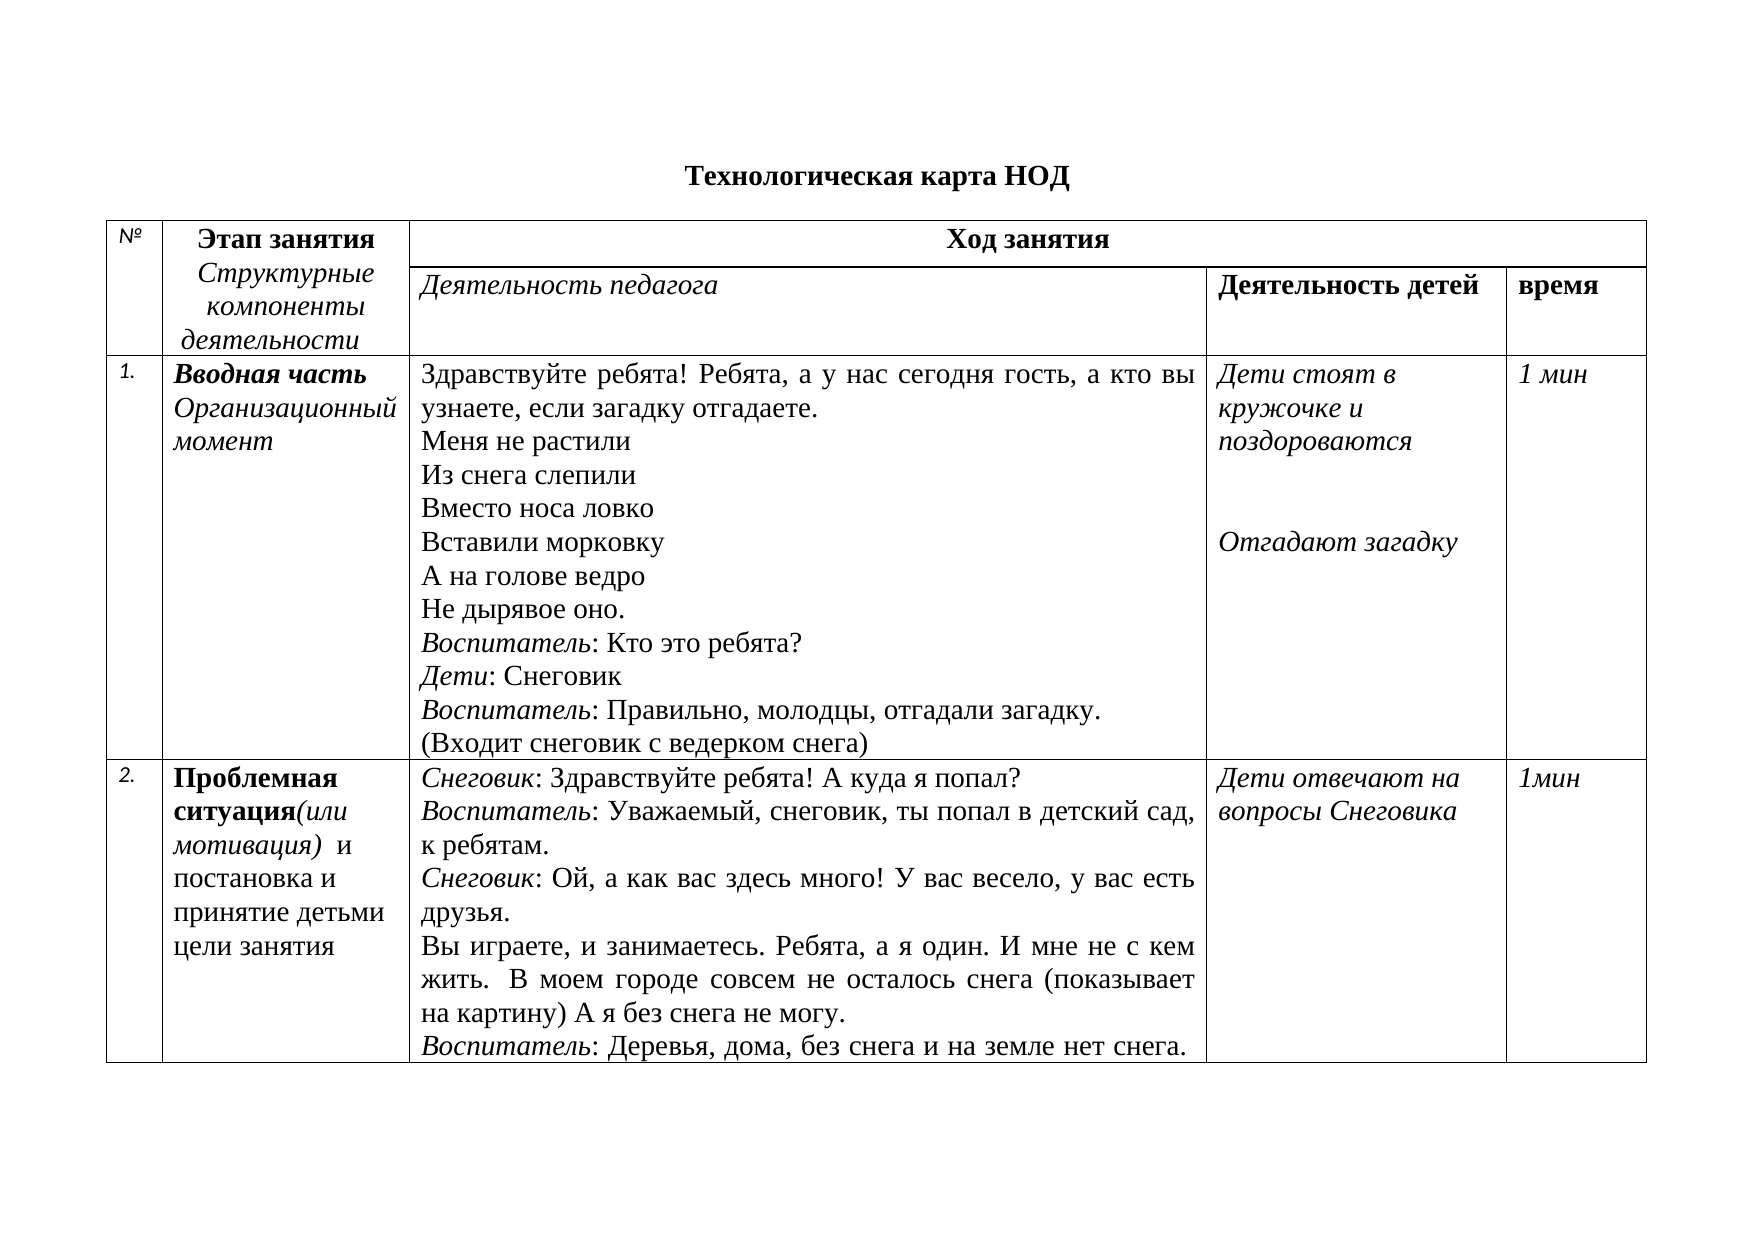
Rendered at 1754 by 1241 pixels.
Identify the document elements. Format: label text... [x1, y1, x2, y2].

text Технологическая карта НОД [118, 158, 1636, 191]
table_header № [107, 221, 162, 355]
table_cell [1207, 760, 1506, 1062]
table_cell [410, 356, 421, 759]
table_cell Дети стоят в кружочке и поздороваются Отгадают загадку [1207, 356, 1506, 759]
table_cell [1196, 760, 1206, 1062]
table_cell 1мин [1507, 760, 1646, 1062]
table_cell Деятельность детей [1207, 268, 1506, 355]
table_cell Деятельность педагога [410, 268, 1206, 355]
table_cell 1. [107, 356, 162, 759]
table_cell 2. [107, 760, 162, 1062]
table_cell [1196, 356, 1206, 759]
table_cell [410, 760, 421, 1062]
table_header Этап занятия Структурные компоненты деятельности [163, 221, 409, 355]
table_cell время [1507, 268, 1646, 355]
table_header Ход занятия [410, 221, 1646, 266]
table_cell 1 мин [1507, 356, 1646, 759]
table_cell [163, 760, 409, 1062]
table_cell Вводная часть Организационный момент [163, 356, 409, 759]
